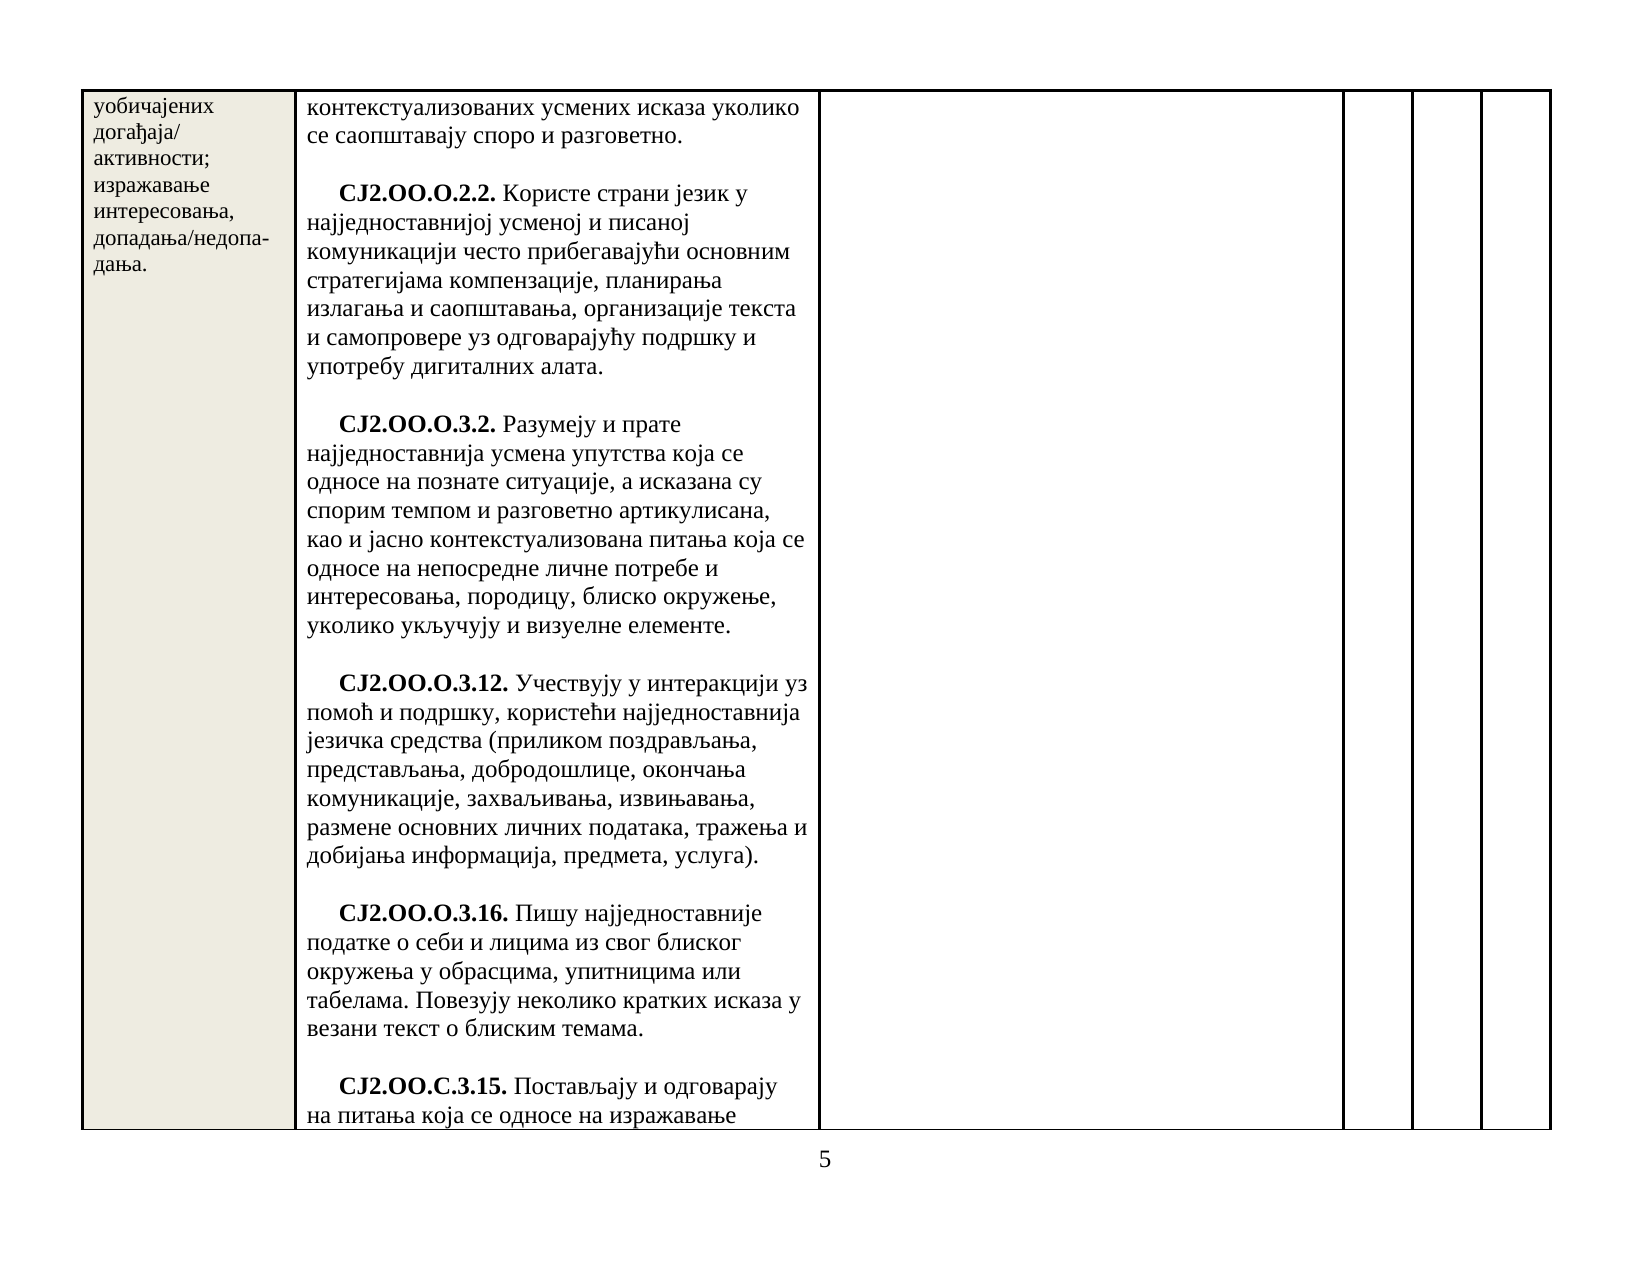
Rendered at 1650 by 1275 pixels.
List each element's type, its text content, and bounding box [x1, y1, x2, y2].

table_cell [84, 92, 294, 1129]
table_cell 3 [1483, 92, 1549, 1129]
table_cell 0 [1414, 92, 1480, 1129]
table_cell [297, 92, 818, 1129]
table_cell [821, 92, 1342, 1129]
table_cell 3 [1345, 92, 1411, 1129]
